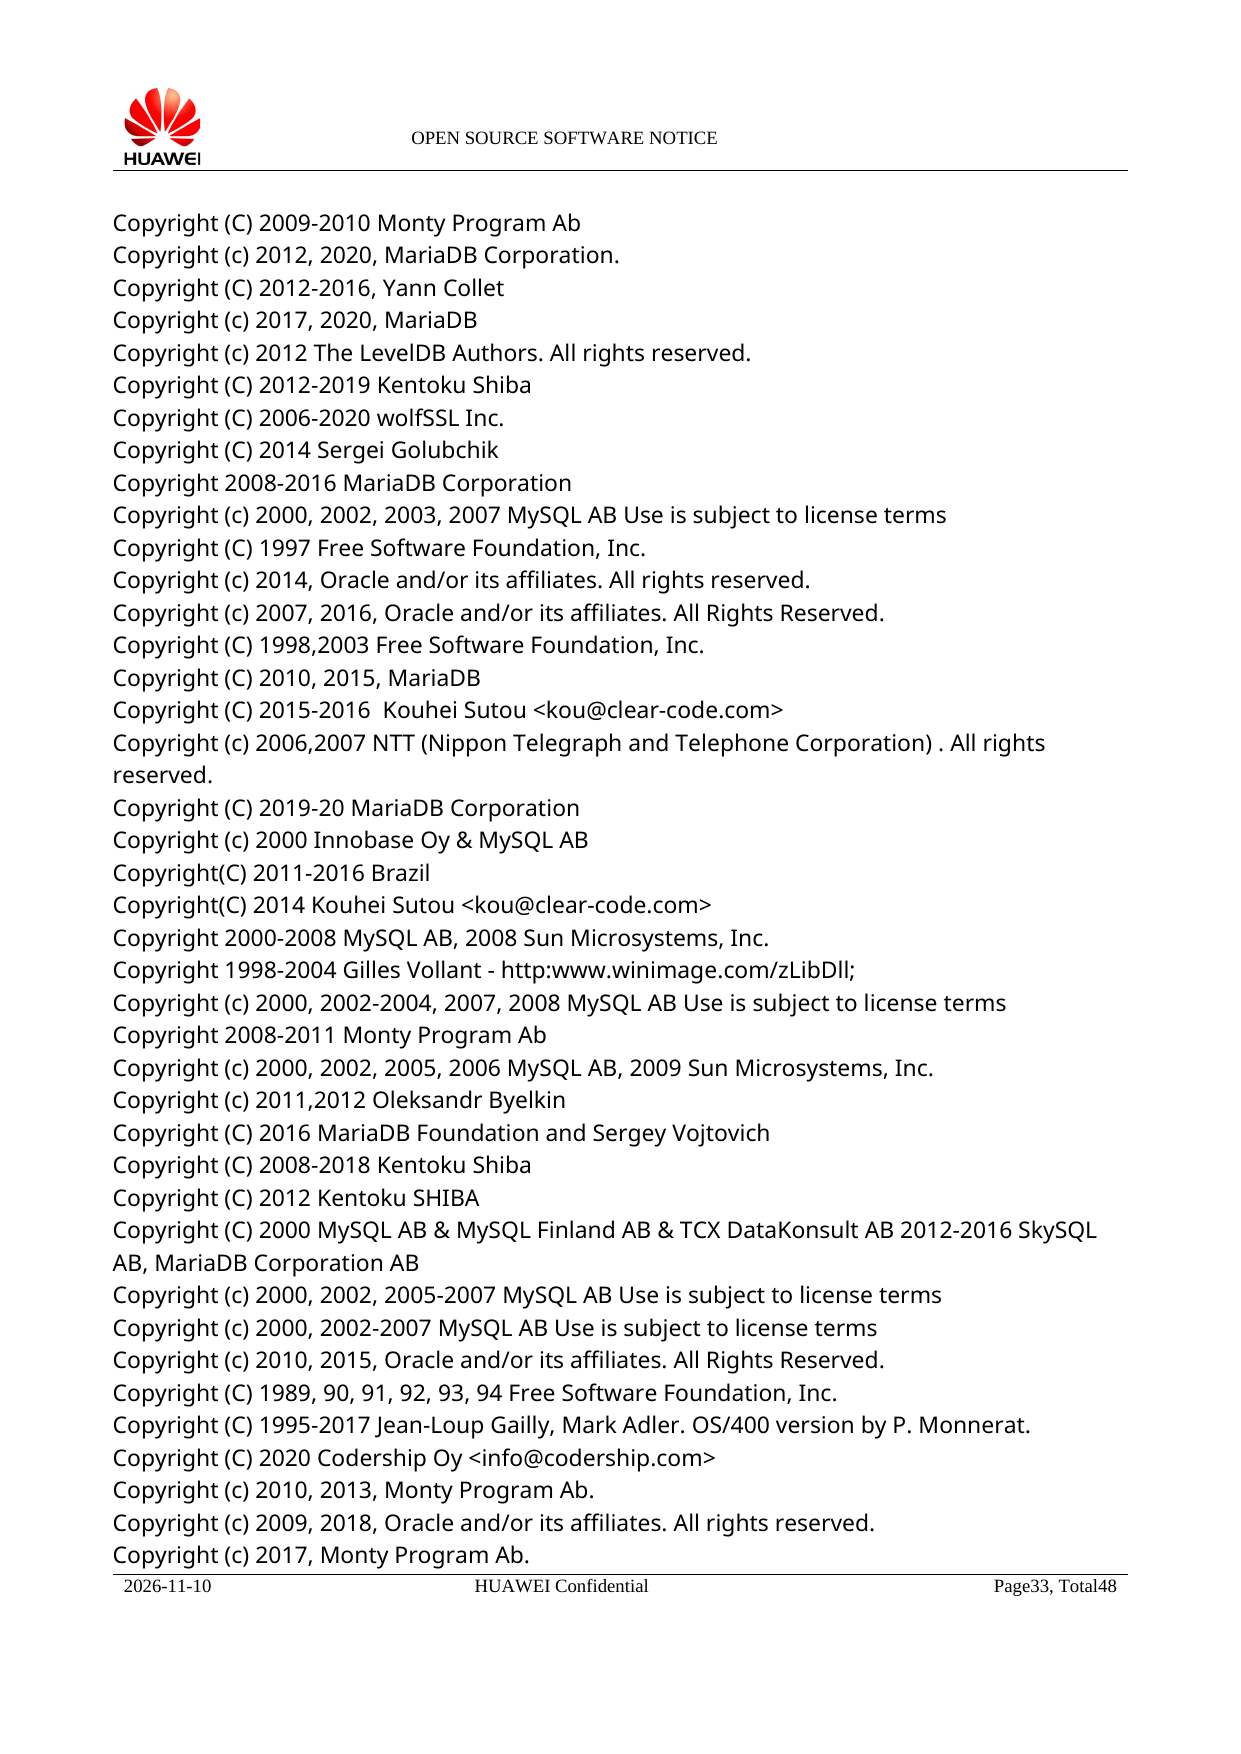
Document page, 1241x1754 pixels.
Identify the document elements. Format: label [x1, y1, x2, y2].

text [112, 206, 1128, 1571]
picture [124, 88, 201, 165]
